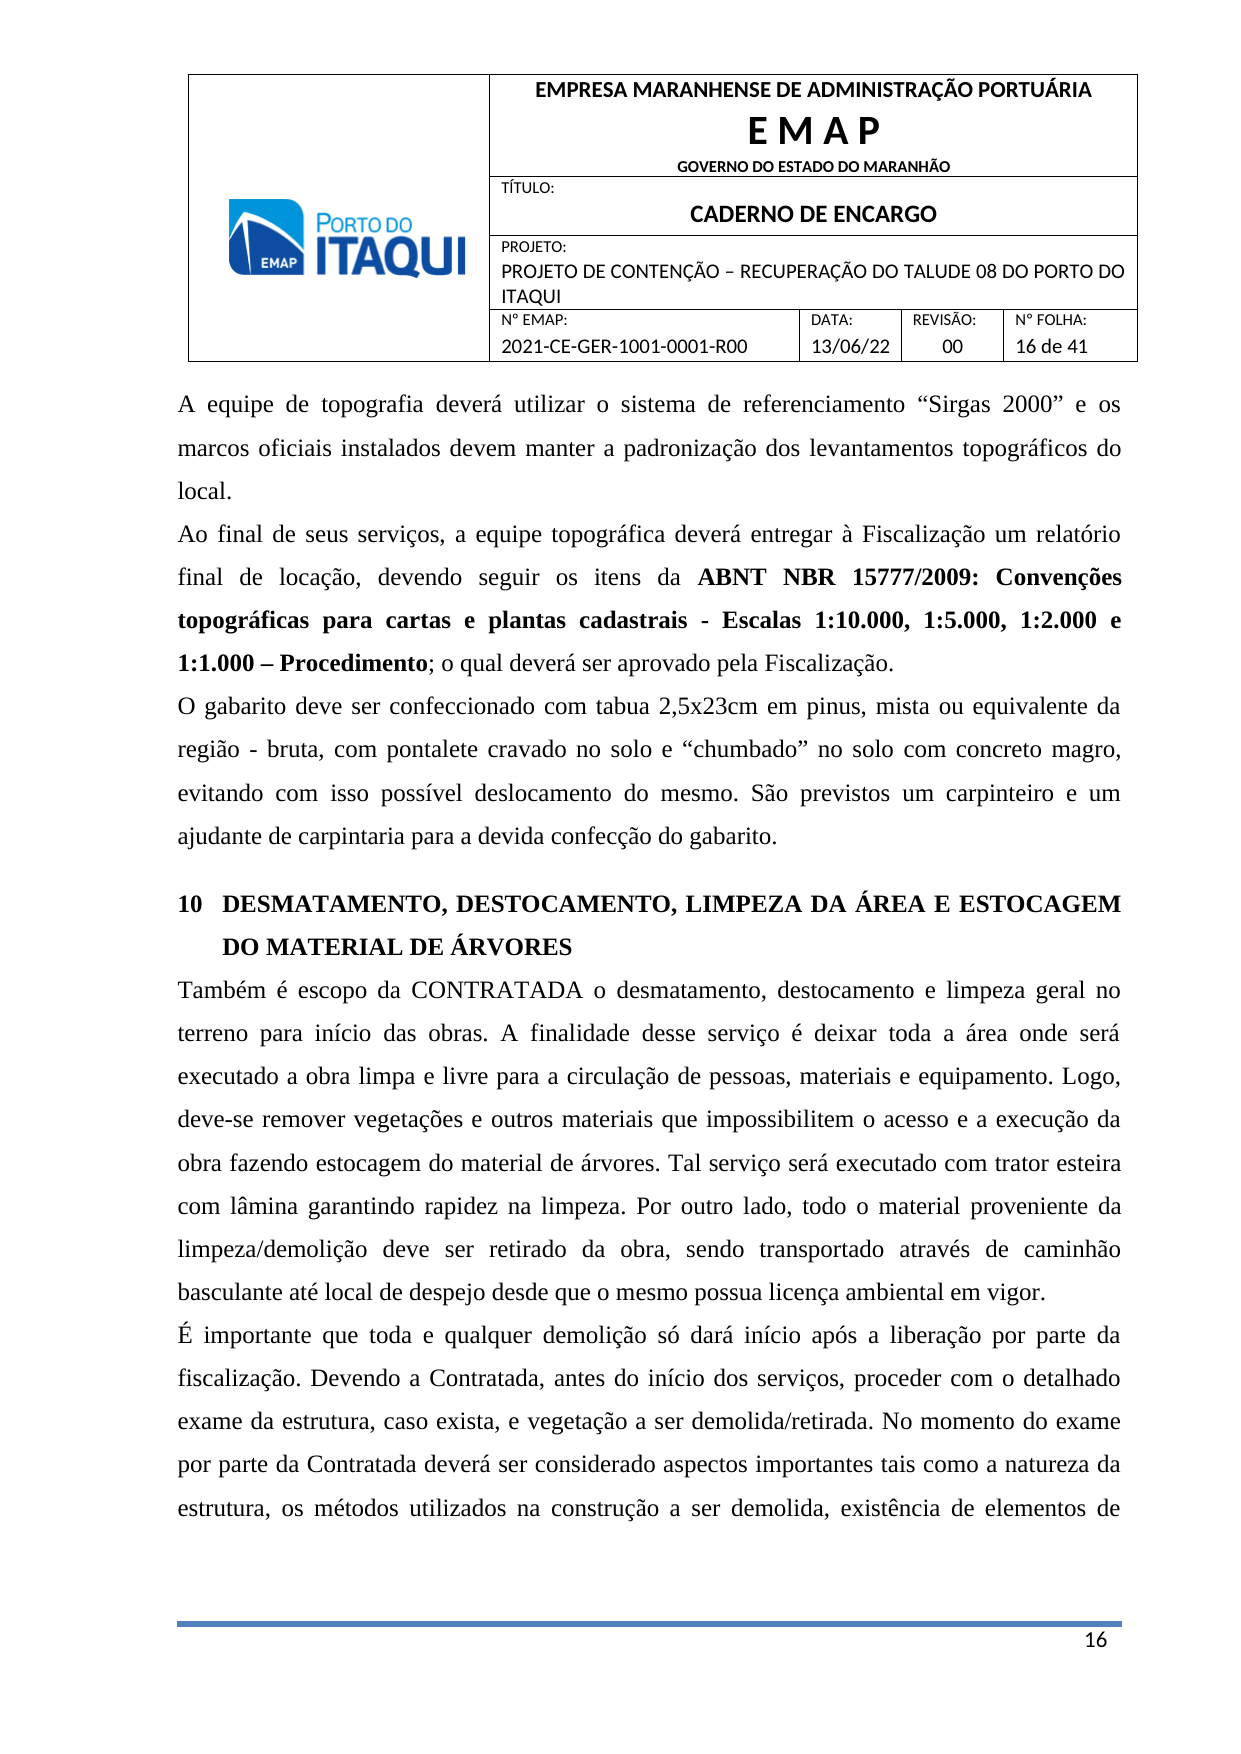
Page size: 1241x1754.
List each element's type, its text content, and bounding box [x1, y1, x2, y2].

text O gabarito deve ser confeccionado com tabua 2,5x23cm em pinus, mista ou equivalente da região - bruta, com pontalete cravado no solo e “chumbado” no solo com concreto magro, evitando com isso possível deslocamento do mesmo. São previstos um carpinteiro e um ajudante de carpintaria para a devida confecção do gabarito. [177, 691, 1122, 849]
picture [229, 199, 465, 278]
text A equipe de topografia deverá utilizar o sistema de referenciamento “Sirgas 2000” e os marcos oficiais instalados devem manter a padronização dos levantamentos topográficos do local. [177, 389, 1122, 504]
text Ao final de seus serviços, a equipe topográfica deverá entregar à Fiscalização um relatório final de locação, devendo seguir os itens da ABNT NBR 15777/2009: Convenções topográficas para cartas e plantas cadastrais - Escalas 1:10.000, 1:5.000, 1:2.000 e 1:1.000 – Procedimento; o qual deverá ser aprovado pela Fiscalização. [177, 519, 1122, 677]
text Também é escopo da CONTRATADA o desmatamento, destocamento e limpeza geral no terreno para início das obras. A finalidade desse serviço é deixar toda a área onde será executado a obra limpa e livre para a circulação de pessoas, materiais e equipamento. Logo, deve-se remover vegetações e outros materiais que impossibilitem o acesso e a execução da obra fazendo estocagem do material de árvores. Tal serviço será executado com trator esteira com lâmina garantindo rapidez na limpeza. Por outro lado, todo o material proveniente da limpeza/demolição deve ser retirado da obra, sendo transportado através de caminhão basculante até local de despejo desde que o mesmo possua licença ambiental em vigor. [177, 975, 1122, 1306]
subtitle DESMATAMENTO, DESTOCAMENTO, LIMPEZA DA ÁREA E ESTOCAGEM DO MATERIAL DE ÁRVORES [177, 889, 1122, 961]
